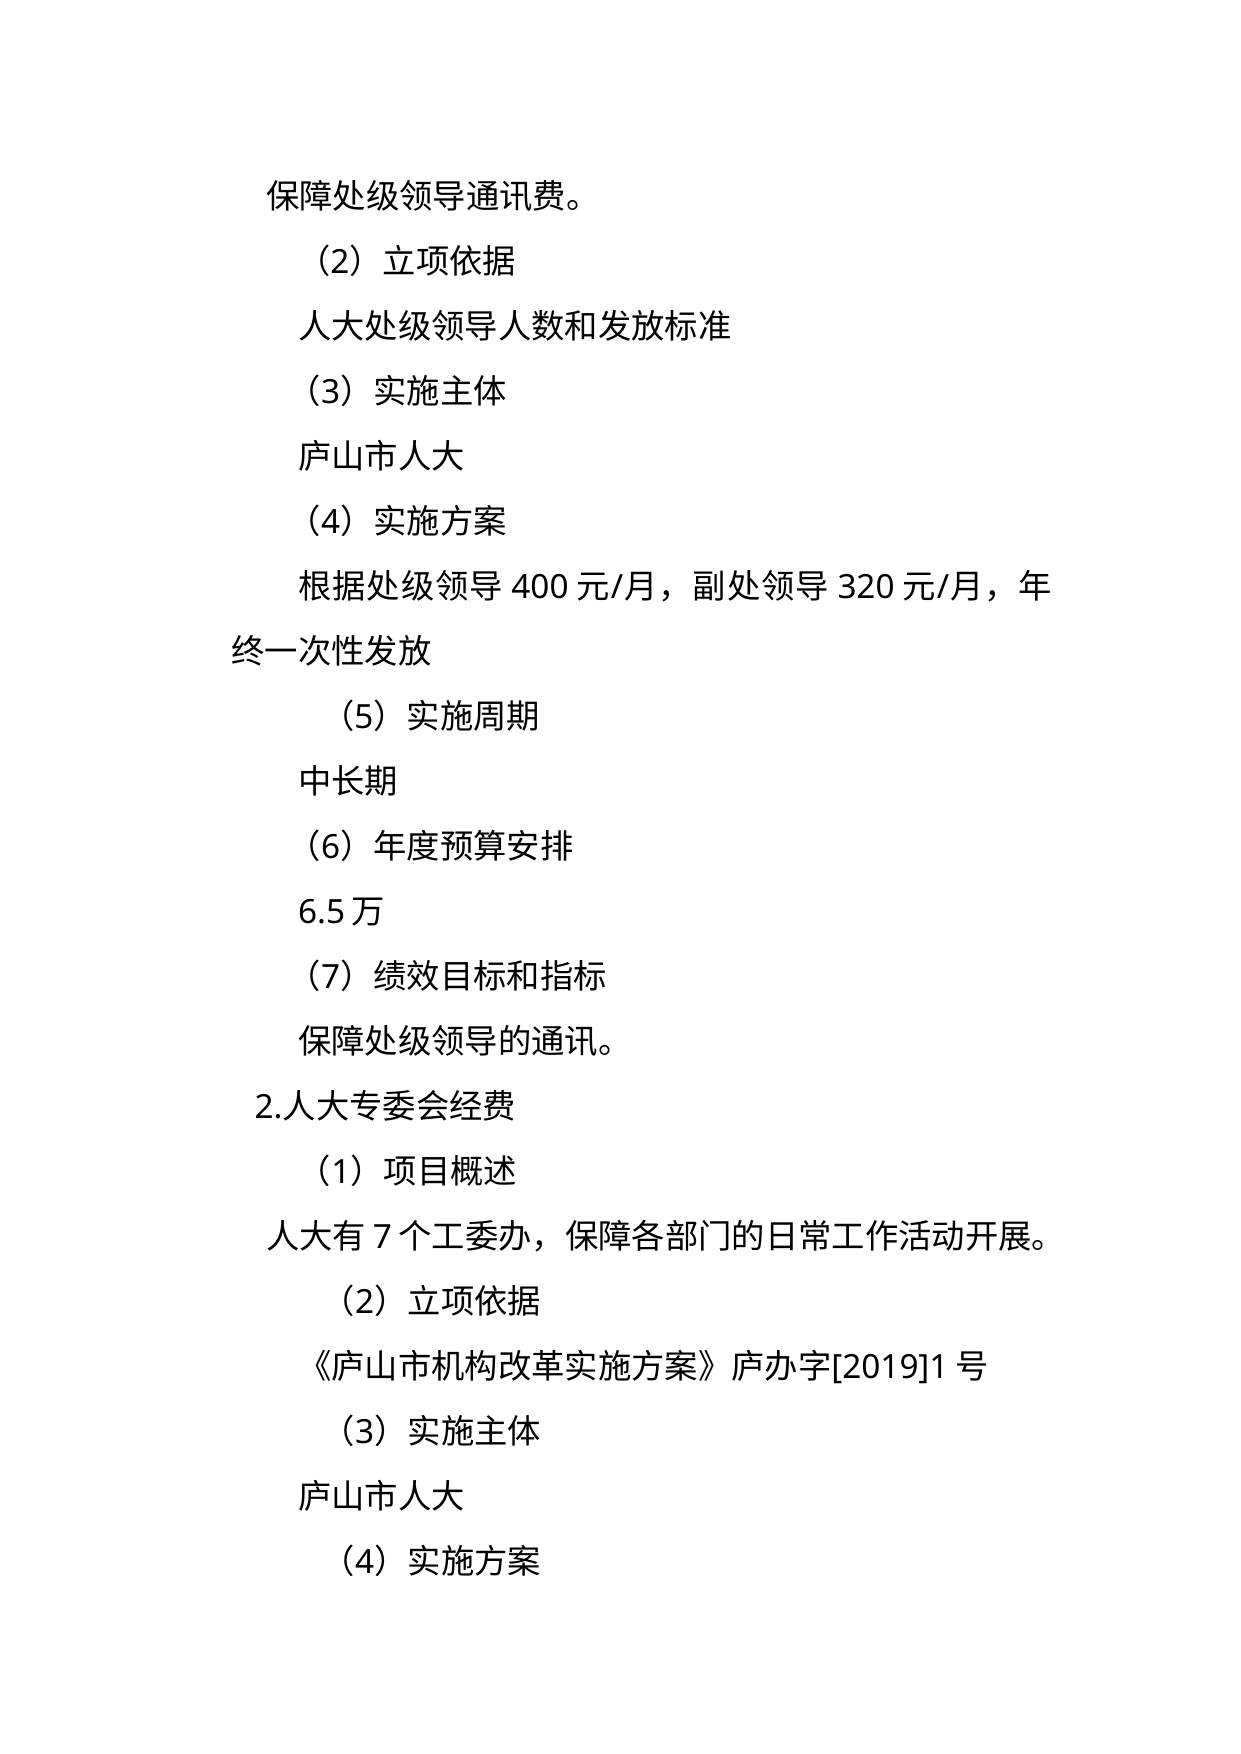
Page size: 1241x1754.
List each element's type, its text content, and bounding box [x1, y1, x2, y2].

list 保障处级领导的通讯。 [231, 1007, 1053, 1072]
list 《庐山市机构改革实施方案》庐办字[2019]1号 [231, 1332, 1053, 1397]
list 根据处级领导400元/月，副处领导320元/月，年终一次性发放 [231, 552, 1053, 682]
text （2）立项依据 [304, 1267, 1053, 1332]
text （2）立项依据 [297, 227, 1053, 292]
text （6）年度预算安排 [187, 812, 1053, 877]
text （4）实施方案 [304, 1527, 1053, 1592]
list 庐山市人大 [231, 422, 1053, 487]
text （3）实施主体 [187, 357, 1053, 422]
list 6.5万 [231, 877, 1053, 942]
list 中长期 [231, 747, 1053, 812]
text （5）实施周期 [187, 682, 1053, 747]
text （4）实施方案 [187, 487, 1053, 552]
text （3）实施主体 [304, 1397, 1053, 1462]
list 庐山市人大 [231, 1462, 1053, 1527]
text 2.人大专委会经费 [187, 1072, 1053, 1137]
text （7）绩效目标和指标 [187, 942, 1053, 1007]
list 人大有7个工委办，保障各部门的日常工作活动开展。 [231, 1202, 1053, 1267]
text （1）项目概述 [187, 1137, 1053, 1202]
list 人大处级领导人数和发放标准 [231, 292, 1053, 357]
list 保障处级领导通讯费。 [231, 162, 1053, 227]
